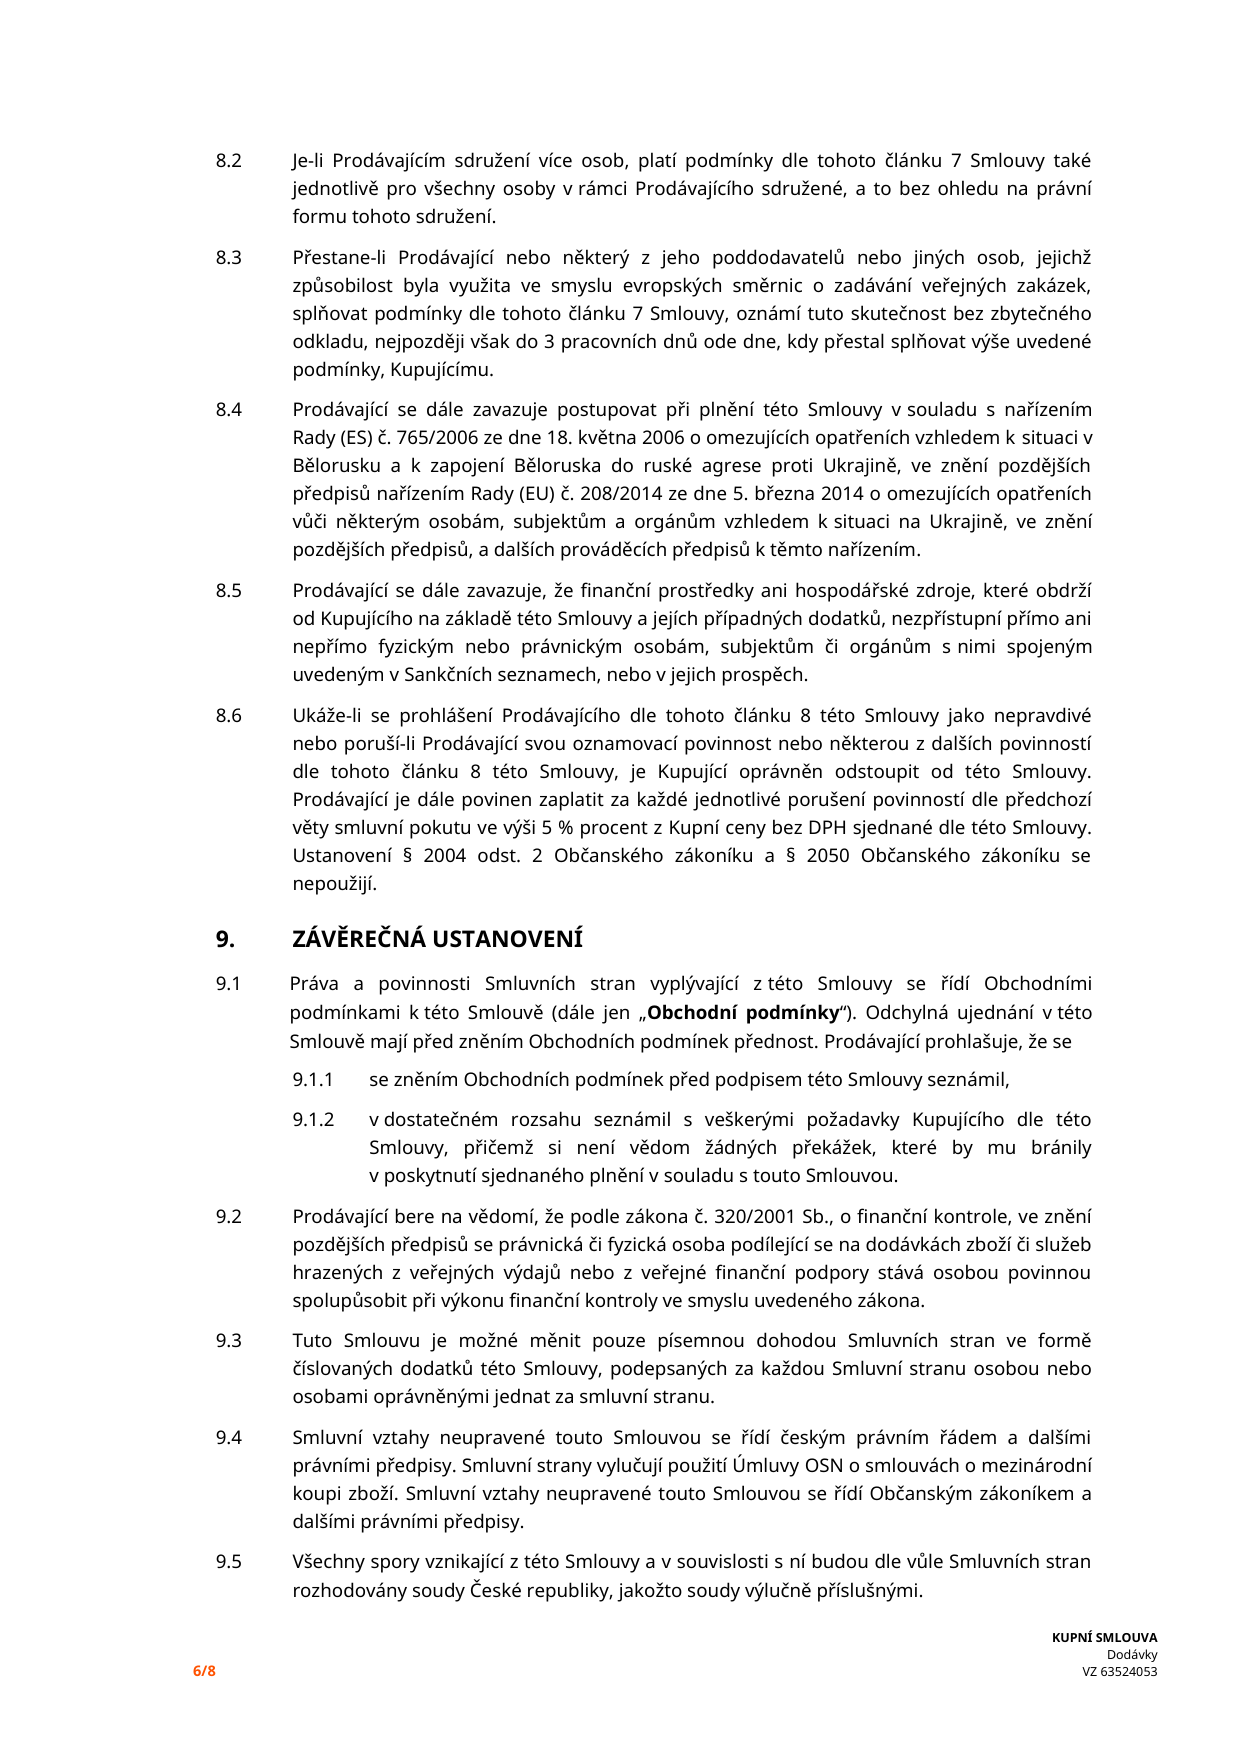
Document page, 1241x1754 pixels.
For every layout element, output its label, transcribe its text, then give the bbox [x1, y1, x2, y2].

text Ukáže-li se prohlášení Prodávajícího dle tohoto článku 8 této Smlouvy jako nepravdivé nebo poruší-li Prodávající svou oznamovací povinnost nebo některou z dalších povinností dle tohoto článku 8 této Smlouvy, je Kupující oprávněn odstoupit od této Smlouvy. Prodávající je dále povinen zaplatit za každé jednotlivé porušení povinností dle předchozí věty smluvní pokutu ve výši 5 % procent z Kupní ceny bez DPH sjednané dle této Smlouvy. Ustanovení § 2004 odst. 2 Občanského zákoníku a § 2050 Občanského zákoníku se nepoužijí. [216, 702, 1093, 896]
list Přestane-li Prodávající nebo některý z jeho poddodavatelů nebo jiných osob, jejichž způsobilost byla využita ve smyslu evropských směrnic o zadávání veřejných zakázek, splňovat podmínky dle tohoto článku 7 Smlouvy, oznámí tuto skutečnost bez zbytečného odkladu, nejpozději však do 3 pracovních dnů ode dne, kdy přestal splňovat výše uvedené podmínky, Kupujícímu. [216, 244, 1093, 382]
list Práva a povinnosti Smluvních stran vyplývající z této Smlouvy se řídí Obchodními podmínkami k této Smlouvě (dále jen „Obchodní podmínky“). Odchylná ujednání v této Smlouvě mají před zněním Obchodních podmínek přednost. Prodávající prohlašuje, že se [216, 970, 1093, 1054]
text v dostatečném rozsahu seznámil s veškerými požadavky Kupujícího dle této Smlouvy, přičemž si není vědom žádných překážek, které by mu bránily v poskytnutí sjednaného plnění v souladu s touto Smlouvou. [292, 1107, 1093, 1188]
text Prodávající bere na vědomí, že podle zákona č. 320/2001 Sb., o finanční kontrole, ve znění pozdějších předpisů se právnická či fyzická osoba podílející se na dodávkách zboží či služeb hrazených z veřejných výdajů nebo z veřejné finanční podpory stává osobou povinnou spolupůsobit při výkonu finanční kontroly ve smyslu uvedeného zákona. [216, 1203, 1093, 1313]
text Všechny spory vznikající z této Smlouvy a v souvislosti s ní budou dle vůle Smluvních stran rozhodovány soudy České republiky, jakožto soudy výlučně příslušnými. [216, 1549, 1093, 1602]
text se zněním Obchodních podmínek před podpisem této Smlouvy seznámil, [292, 1066, 1093, 1092]
list Je-li Prodávajícím sdružení více osob, platí podmínky dle tohoto článku 7 Smlouvy také jednotlivě pro všechny osoby v rámci Prodávajícího sdružené, a to bez ohledu na právní formu tohoto sdružení. [216, 147, 1093, 229]
text ZÁVĚREČNÁ USTANOVENÍ [216, 923, 1093, 954]
text Tuto Smlouvu je možné měnit pouze písemnou dohodou Smluvních stran ve formě číslovaných dodatků této Smlouvy, podepsaných za každou Smluvní stranu osobou nebo osobami oprávněnými jednat za smluvní stranu. [216, 1328, 1093, 1409]
list Prodávající se dále zavazuje, že finanční prostředky ani hospodářské zdroje, které obdrží od Kupujícího na základě této Smlouvy a jejích případných dodatků, nezpřístupní přímo ani nepřímo fyzickým nebo právnickým osobám, subjektům či orgánům s nimi spojeným uvedeným v Sankčních seznamech, nebo v jejich prospěch. [216, 577, 1093, 687]
text Smluvní vztahy neupravené touto Smlouvou se řídí českým právním řádem a dalšími právními předpisy. Smluvní strany vylučují použití Úmluvy OSN o smlouvách o mezinárodní koupi zboží. Smluvní vztahy neupravené touto Smlouvou se řídí Občanským zákoníkem a dalšími právními předpisy. [216, 1424, 1093, 1534]
list Prodávající se dále zavazuje postupovat při plnění této Smlouvy v souladu s nařízením Rady (ES) č. 765/2006 ze dne 18. května 2006 o omezujících opatřeních vzhledem k situaci v Bělorusku a k zapojení Běloruska do ruské agrese proti Ukrajině, ve znění pozdějších předpisů nařízením Rady (EU) č. 208/2014 ze dne 5. března 2014 o omezujících opatřeních vůči některým osobám, subjektům a orgánům vzhledem k situaci na Ukrajině, ve znění pozdějších předpisů, a dalších prováděcích předpisů k těmto nařízením. [216, 397, 1093, 562]
